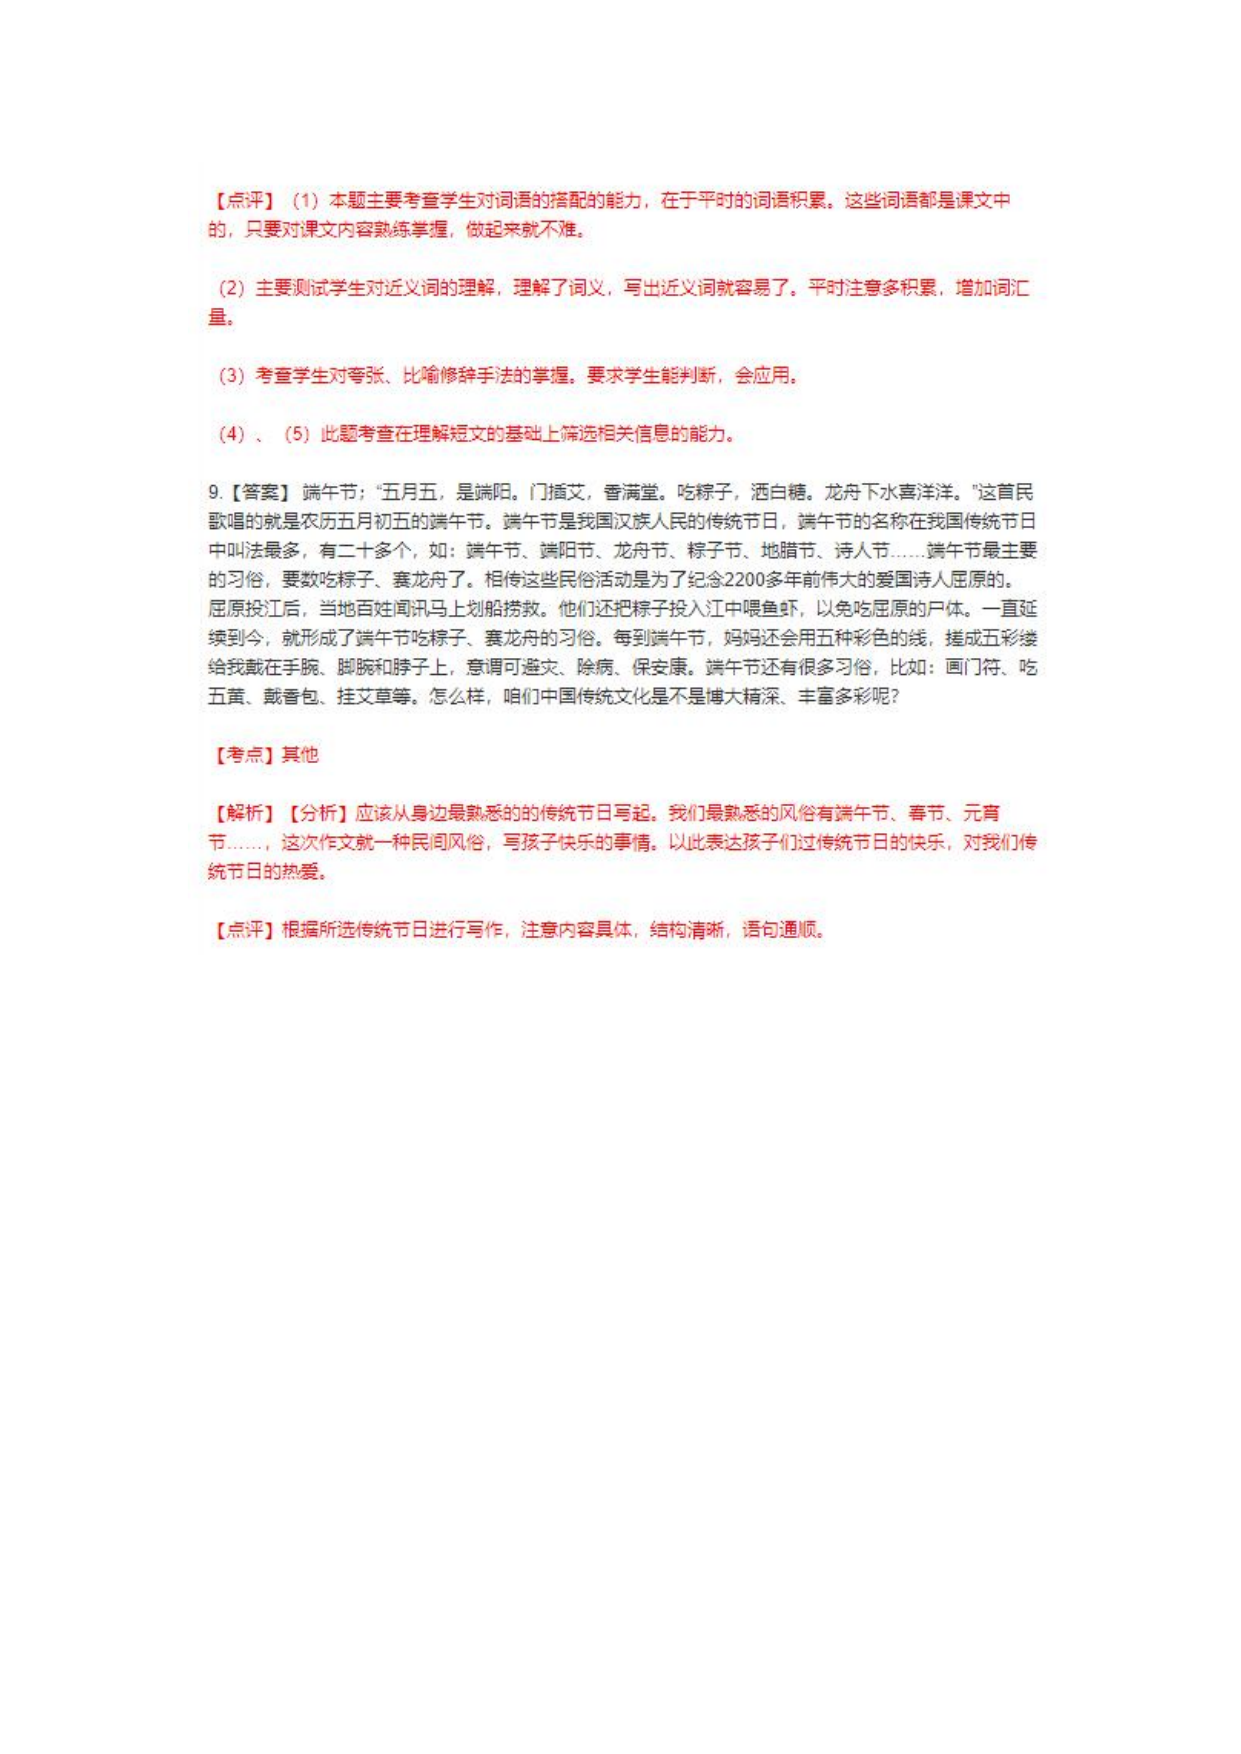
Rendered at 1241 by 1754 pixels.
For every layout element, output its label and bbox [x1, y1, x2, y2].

picture [187, 162, 1053, 955]
